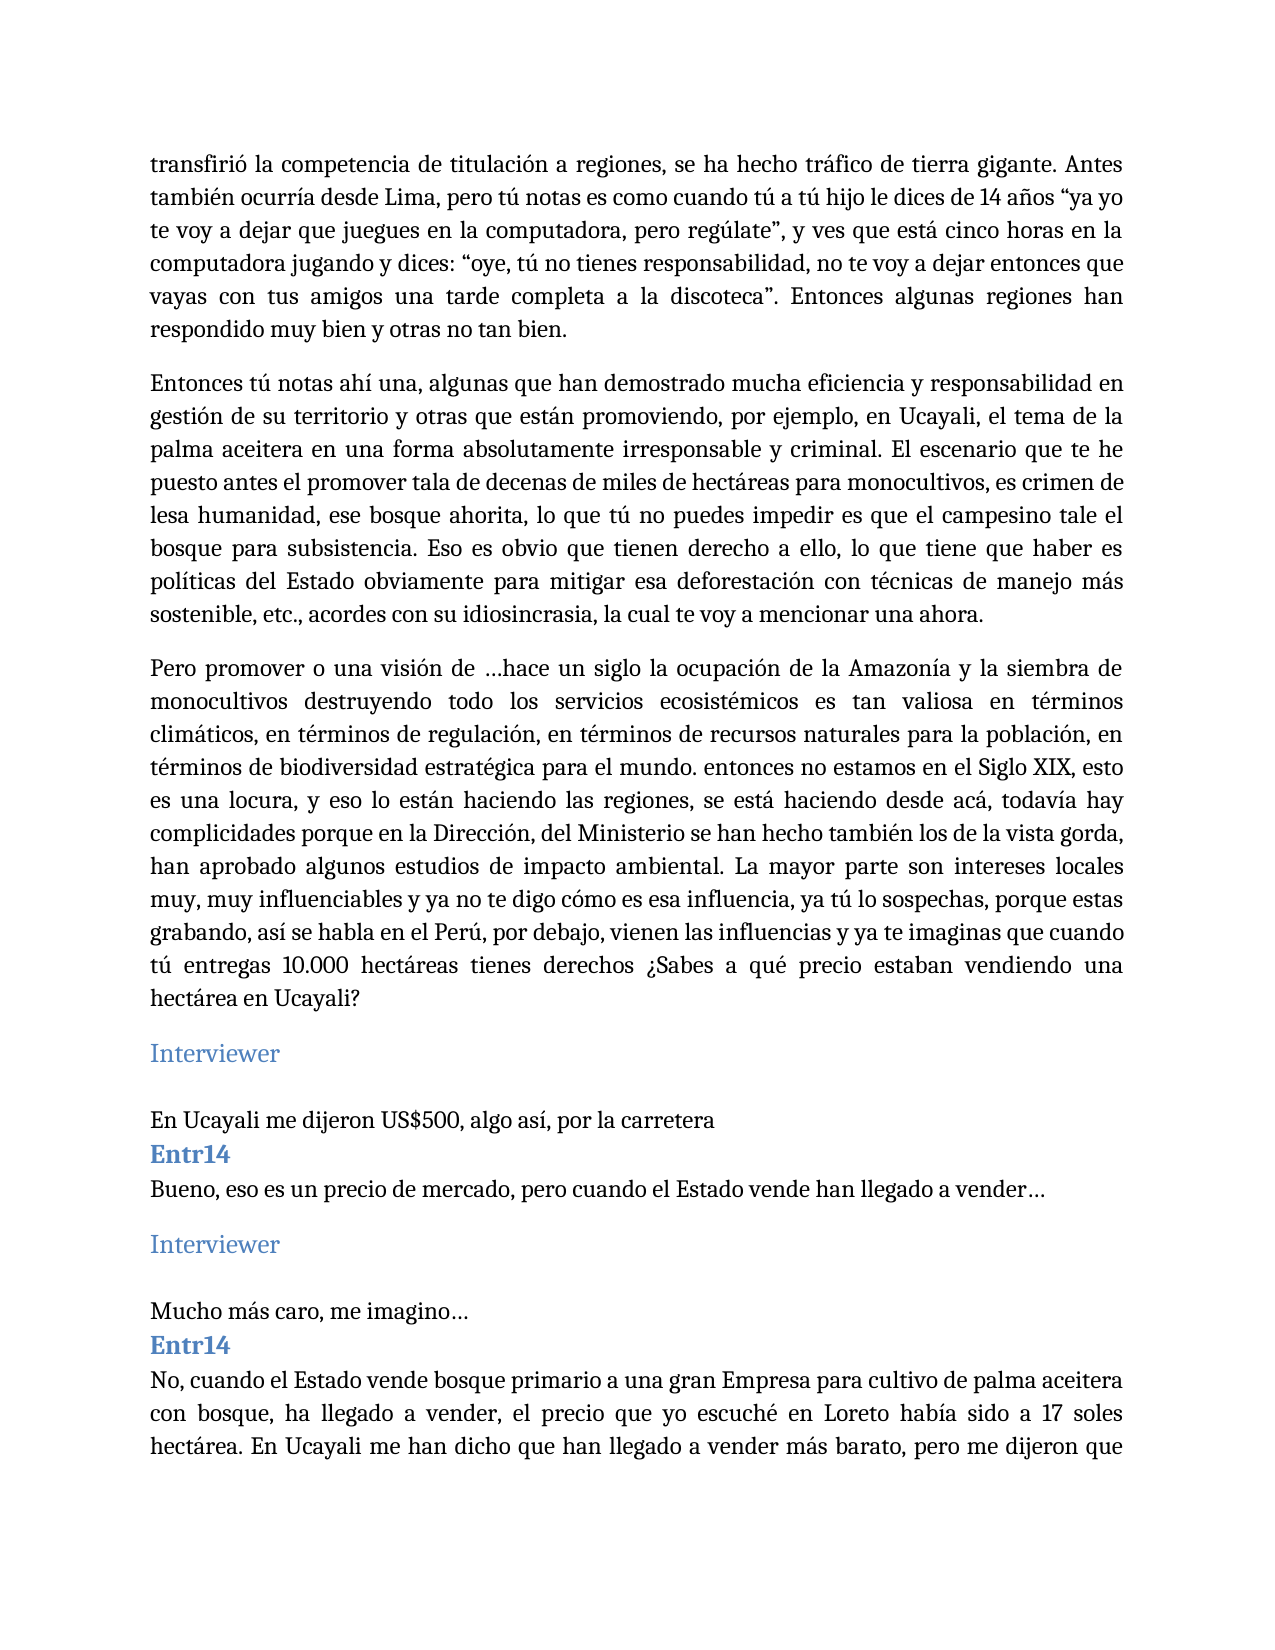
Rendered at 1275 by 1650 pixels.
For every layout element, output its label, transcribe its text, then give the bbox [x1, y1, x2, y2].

text Pero promover o una visión de …hace un siglo la ocupación de la Amazonía y la siembra de monocultivos destruyendo todo los servicios ecosistémicos es tan valiosa en términos climáticos, en términos de regulación, en términos de recursos naturales para la población, en términos de biodiversidad estratégica para el mundo. entonces no estamos en el Siglo XIX, esto es una locura, y eso lo están haciendo las regiones, se está haciendo desde acá, todavía hay complicidades porque en la Dirección, del Ministerio se han hecho también los de la vista gorda, han aprobado algunos estudios de impacto ambiental. La mayor parte son intereses locales muy, muy influenciables y ya no te digo cómo es esa influencia, ya tú lo sospechas, porque estas grabando, así se habla en el Perú, por debajo, vienen las influencias y ya te imaginas que cuando tú entregas 10.000 hectáreas tienes derechos ¿Sabes a qué precio estaban vendiendo una hectárea en Ucayali? [150, 654, 1125, 1013]
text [150, 150, 1125, 344]
subtitle Interviewer Mucho más caro, me imagino… [150, 1229, 1125, 1326]
subtitle Interviewer En Ucayali me dijeron US$500, algo así, por la carretera [150, 1038, 1125, 1135]
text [150, 1330, 1125, 1460]
text Entr14 Bueno, eso es un precio de mercado, pero cuando el Estado vende han llegado a vender… [150, 1139, 1125, 1204]
text Entonces tú notas ahí una, algunas que han demostrado mucha eficiencia y responsabilidad en gestión de su territorio y otras que están promoviendo, por ejemplo, en Ucayali, el tema de la palma aceitera en una forma absolutamente irresponsable y criminal. El escenario que te he puesto antes el promover tala de decenas de miles de hectáreas para monocultivos, es crimen de lesa humanidad, ese bosque ahorita, lo que tú no puedes impedir es que el campesino tale el bosque para subsistencia. Eso es obvio que tienen derecho a ello, lo que tiene que haber es políticas del Estado obviamente para mitigar esa deforestación con técnicas de manejo más sostenible, etc., acordes con su idiosincrasia, la cual te voy a mencionar una ahora. [150, 369, 1125, 629]
